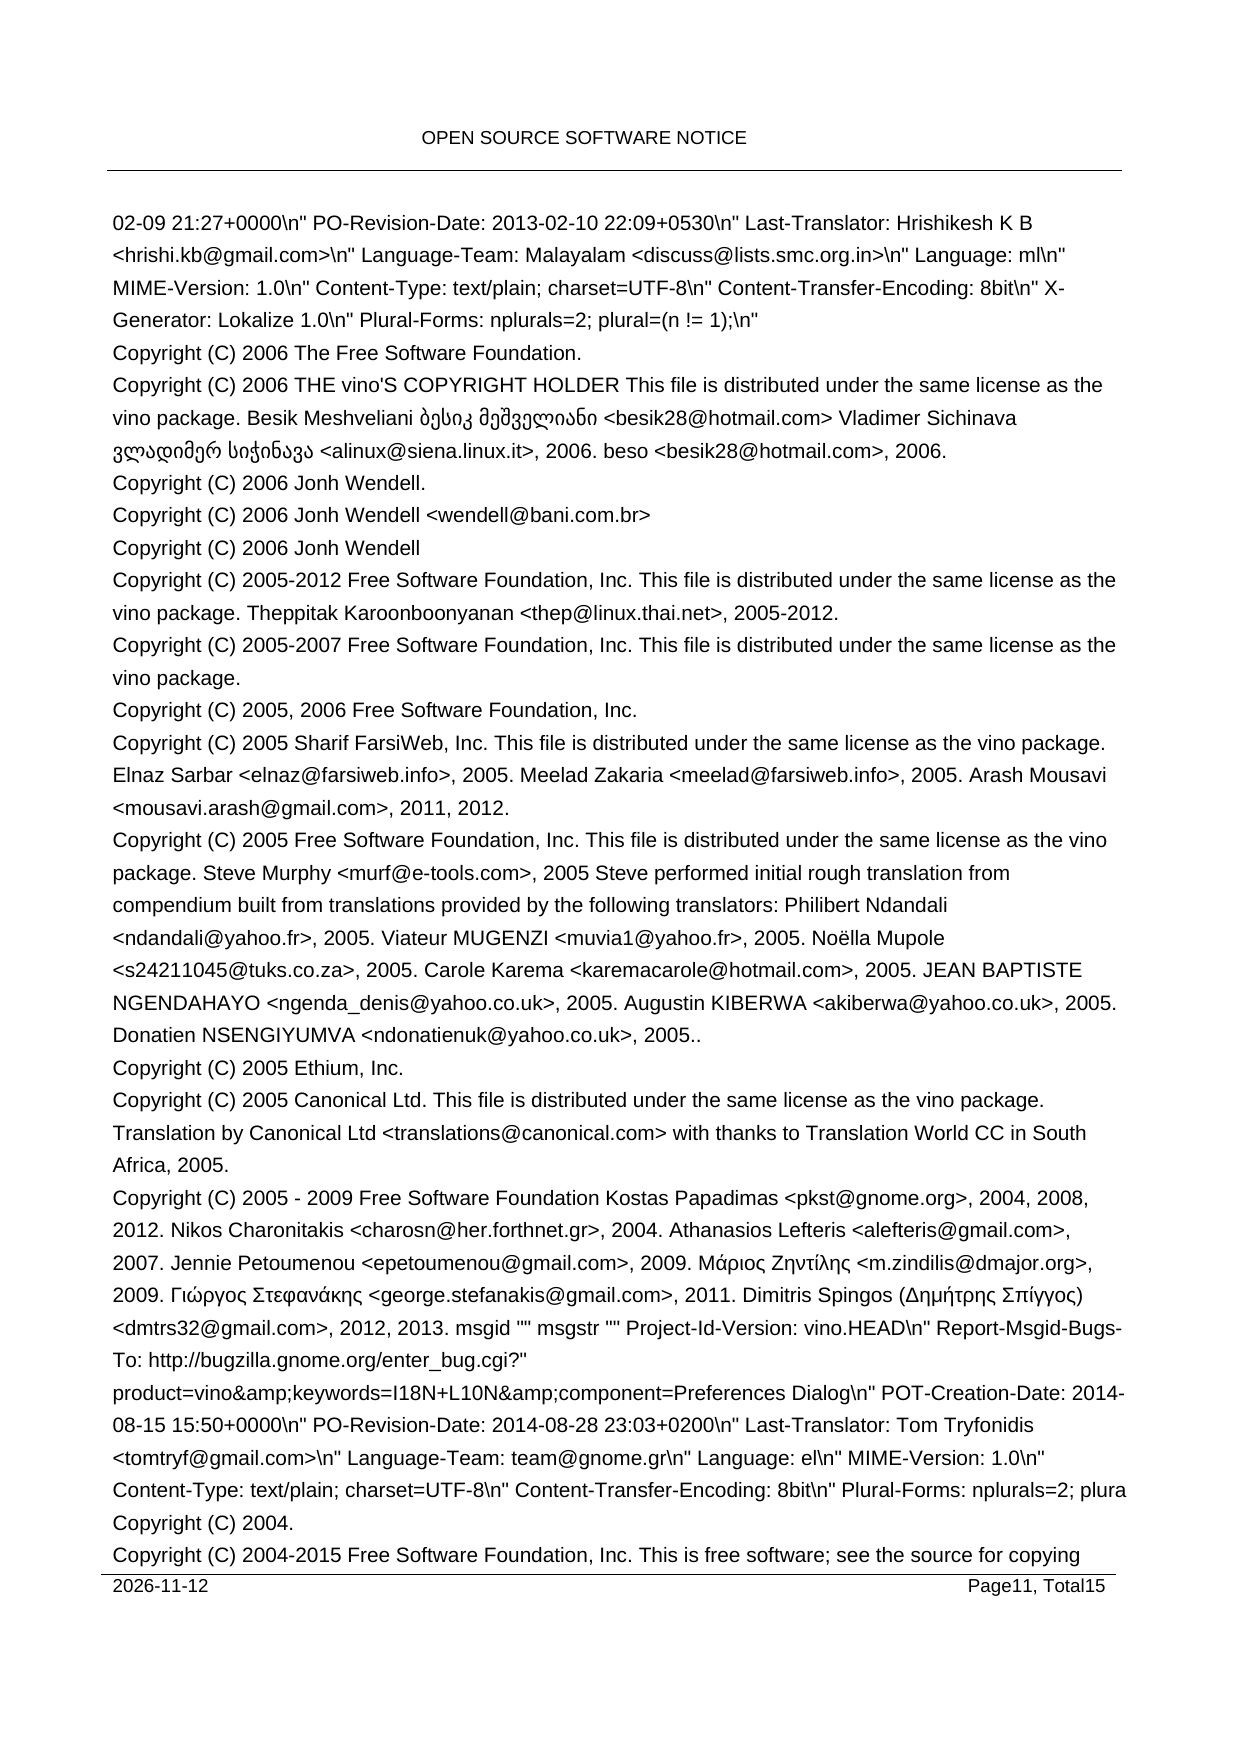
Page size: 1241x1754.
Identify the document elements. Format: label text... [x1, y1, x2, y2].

text Copyright (C) 2005 Free Software Foundation, Inc. This file is distributed under the same license as the vino package. Steve Murphy <murf@e-tools.com>, 2005 Steve performed initial rough translation from compendium built from translations provided by the following translators: Philibert Ndandali <ndandali@yahoo.fr>, 2005. Viateur MUGENZI <muvia1@yahoo.fr>, 2005. Noëlla Mupole <s24211045@tuks.co.za>, 2005. Carole Karema <karemacarole@hotmail.com>, 2005. JEAN BAPTISTE NGENDAHAYO <ngenda_denis@yahoo.co.uk>, 2005. Augustin KIBERWA <akiberwa@yahoo.co.uk>, 2005. Donatien NSENGIYUMVA <ndonatienuk@yahoo.co.uk>, 2005.. [112, 824, 1128, 1051]
text Copyright (C) 2006 Jonh Wendell [112, 531, 1128, 564]
text Copyright (C) 2006 THE vino'S COPYRIGHT HOLDER This file is distributed under the same license as the vino package. Besik Meshveliani ბესიკ მეშველიანი <besik28@hotmail.com> Vladimer Sichinava ვლადიმერ სიჭინავა <alinux@siena.linux.it>, 2006. beso <besik28@hotmail.com>, 2006. [112, 369, 1128, 466]
text Copyright (C) 2005-2012 Free Software Foundation, Inc. This file is distributed under the same license as the vino package. Theppitak Karoonboonyanan <thep@linux.thai.net>, 2005-2012. [112, 564, 1128, 629]
text Copyright (C) 2005 - 2009 Free Software Foundation Kostas Papadimas <pkst@gnome.org>, 2004, 2008, 2012. Nikos Charonitakis <charosn@her.forthnet.gr>, 2004. Athanasios Lefteris <alefteris@gmail.com>, 2007. Jennie Petoumenou <epetoumenou@gmail.com>, 2009. Μάριος Ζηντίλης <m.zindilis@dmajor.org>, 2009. Γιώργος Στεφανάκης <george.stefanakis@gmail.com>, 2011. Dimitris Spingos (Δημήτρης Σπίγγος) <dmtrs32@gmail.com>, 2012, 2013. msgid "" msgstr "" Project-Id-Version: vino.HEAD\n" Report-Msgid-Bugs-To: http://bugzilla.gnome.org/enter_bug.cgi?" product=vino&amp;keywords=I18N+L10N&amp;component=Preferences Dialog\n" POT-Creation-Date: 2014-08-15 15:50+0000\n" PO-Revision-Date: 2014-08-28 23:03+0200\n" Last-Translator: Tom Tryfonidis <tomtryf@gmail.com>\n" Language-Team: team@gnome.gr\n" Language: el\n" MIME-Version: 1.0\n" Content-Type: text/plain; charset=UTF-8\n" Content-Transfer-Encoding: 8bit\n" Plural-Forms: nplurals=2; plura [112, 1181, 1128, 1506]
text Copyright (C) 2005, 2006 Free Software Foundation, Inc. [112, 694, 1128, 726]
text Copyright (C) 2006 The Free Software Foundation. [112, 336, 1128, 369]
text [112, 1539, 1128, 1571]
text Copyright (C) 2004. [112, 1506, 1128, 1539]
text Copyright (C) 2005 Sharif FarsiWeb, Inc. This file is distributed under the same license as the vino package. Elnaz Sarbar <elnaz@farsiweb.info>, 2005. Meelad Zakaria <meelad@farsiweb.info>, 2005. Arash Mousavi <mousavi.arash@gmail.com>, 2011, 2012. [112, 726, 1128, 824]
text Copyright (C) 2005 Ethium, Inc. [112, 1051, 1128, 1084]
text Copyright (C) 2005-2007 Free Software Foundation, Inc. This file is distributed under the same license as the vino package. [112, 629, 1128, 694]
text Copyright (C) 2005 Canonical Ltd. This file is distributed under the same license as the vino package. Translation by Canonical Ltd <translations@canonical.com> with thanks to Translation World CC in South Africa, 2005. [112, 1084, 1128, 1181]
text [112, 206, 1128, 336]
text Copyright (C) 2006 Jonh Wendell. [112, 466, 1128, 499]
text Copyright (C) 2006 Jonh Wendell <wendell@bani.com.br> [112, 499, 1128, 531]
